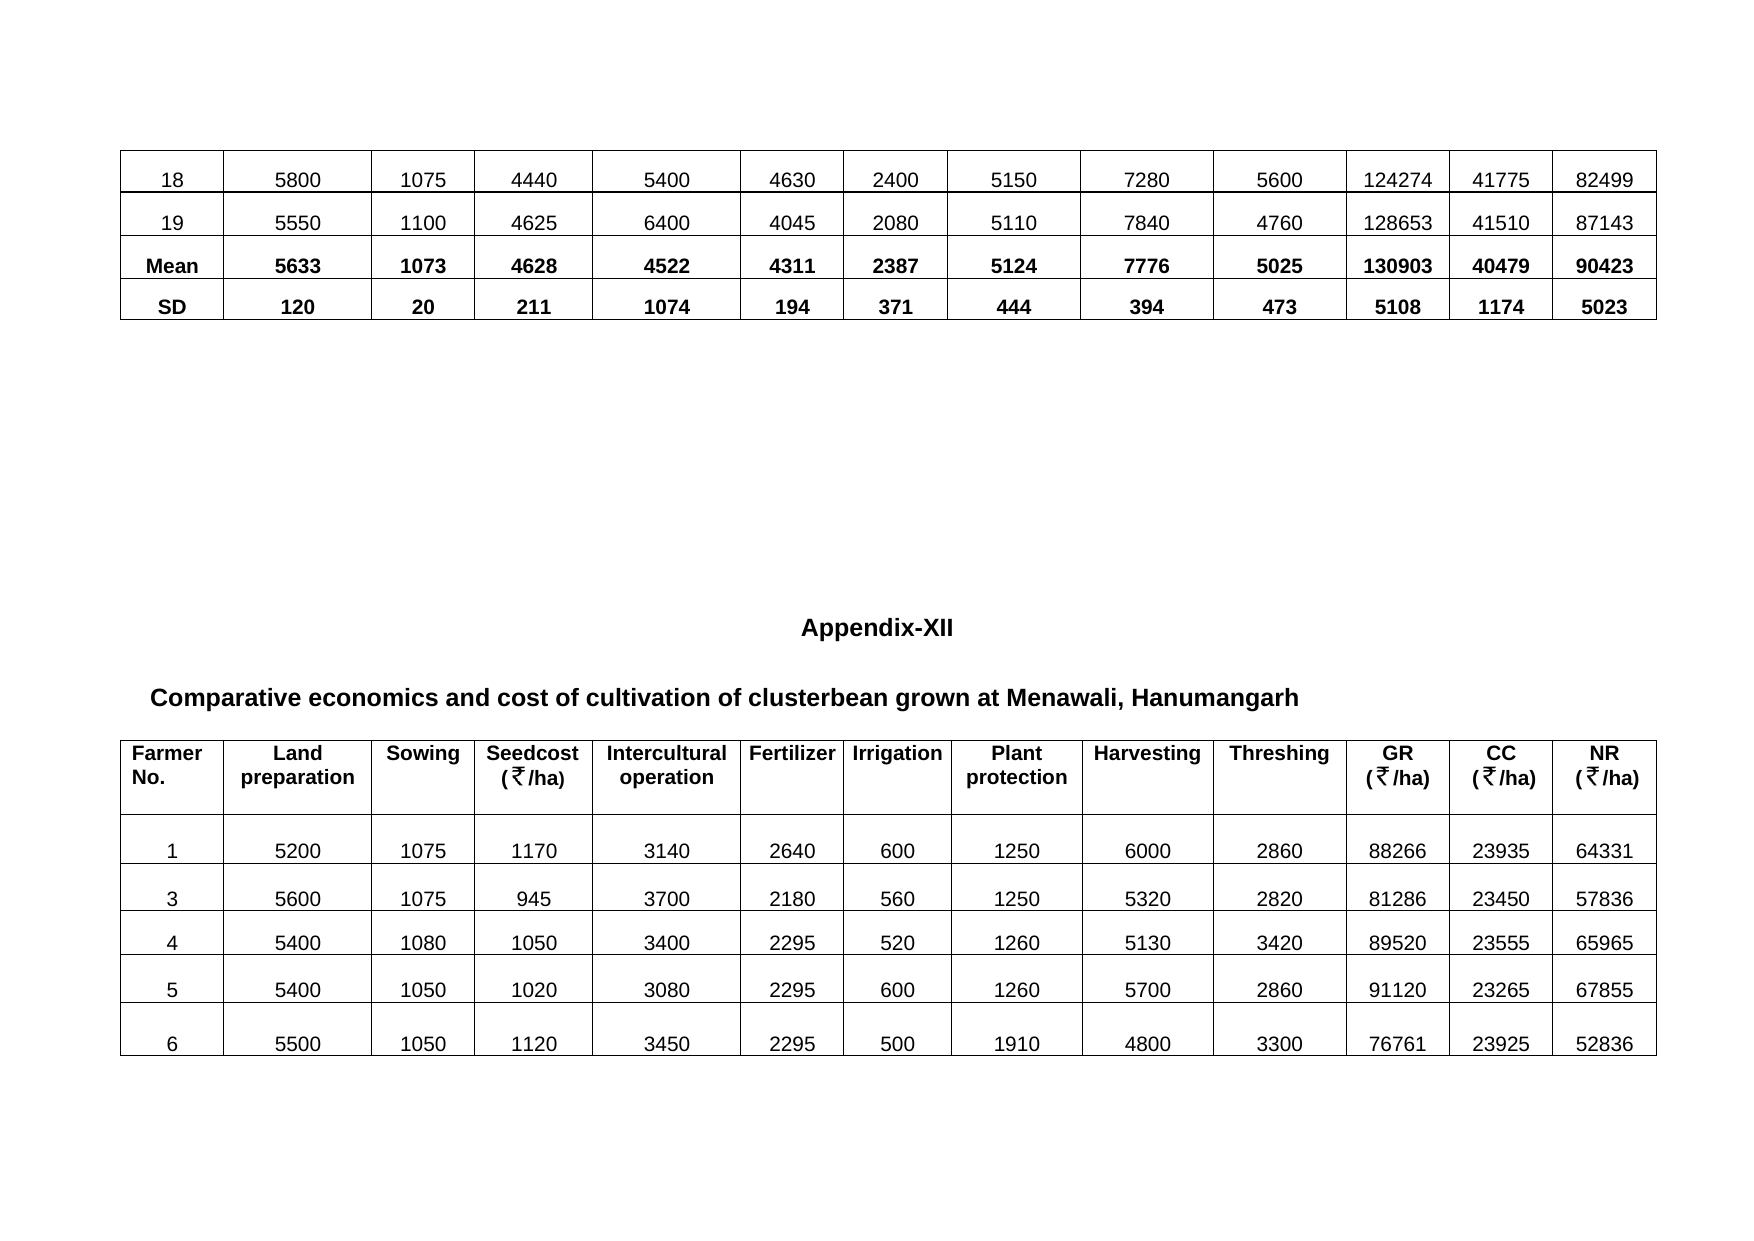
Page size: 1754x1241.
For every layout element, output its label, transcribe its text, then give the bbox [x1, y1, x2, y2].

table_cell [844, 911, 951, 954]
picture [507, 765, 529, 786]
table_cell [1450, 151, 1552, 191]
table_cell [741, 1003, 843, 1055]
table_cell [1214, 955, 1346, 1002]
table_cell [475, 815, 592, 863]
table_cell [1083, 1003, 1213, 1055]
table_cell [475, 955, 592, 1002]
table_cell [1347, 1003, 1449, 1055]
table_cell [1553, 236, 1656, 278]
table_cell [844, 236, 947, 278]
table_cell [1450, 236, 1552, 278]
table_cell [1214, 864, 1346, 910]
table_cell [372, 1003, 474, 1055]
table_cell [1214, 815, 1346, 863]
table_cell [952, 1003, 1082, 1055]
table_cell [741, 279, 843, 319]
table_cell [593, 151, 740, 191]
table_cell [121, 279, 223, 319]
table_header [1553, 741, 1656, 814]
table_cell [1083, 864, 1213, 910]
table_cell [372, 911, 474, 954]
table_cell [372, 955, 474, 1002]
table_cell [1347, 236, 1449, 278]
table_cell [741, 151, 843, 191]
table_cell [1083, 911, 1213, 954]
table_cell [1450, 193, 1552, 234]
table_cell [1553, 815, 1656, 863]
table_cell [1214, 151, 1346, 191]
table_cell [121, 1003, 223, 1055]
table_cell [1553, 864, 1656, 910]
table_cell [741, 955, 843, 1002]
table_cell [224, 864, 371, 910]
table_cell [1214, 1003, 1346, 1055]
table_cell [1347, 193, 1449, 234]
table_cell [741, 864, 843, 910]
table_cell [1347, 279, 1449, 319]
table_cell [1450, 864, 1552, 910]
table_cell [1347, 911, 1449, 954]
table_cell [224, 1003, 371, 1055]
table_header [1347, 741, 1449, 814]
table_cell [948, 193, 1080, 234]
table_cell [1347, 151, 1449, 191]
picture [1372, 765, 1393, 786]
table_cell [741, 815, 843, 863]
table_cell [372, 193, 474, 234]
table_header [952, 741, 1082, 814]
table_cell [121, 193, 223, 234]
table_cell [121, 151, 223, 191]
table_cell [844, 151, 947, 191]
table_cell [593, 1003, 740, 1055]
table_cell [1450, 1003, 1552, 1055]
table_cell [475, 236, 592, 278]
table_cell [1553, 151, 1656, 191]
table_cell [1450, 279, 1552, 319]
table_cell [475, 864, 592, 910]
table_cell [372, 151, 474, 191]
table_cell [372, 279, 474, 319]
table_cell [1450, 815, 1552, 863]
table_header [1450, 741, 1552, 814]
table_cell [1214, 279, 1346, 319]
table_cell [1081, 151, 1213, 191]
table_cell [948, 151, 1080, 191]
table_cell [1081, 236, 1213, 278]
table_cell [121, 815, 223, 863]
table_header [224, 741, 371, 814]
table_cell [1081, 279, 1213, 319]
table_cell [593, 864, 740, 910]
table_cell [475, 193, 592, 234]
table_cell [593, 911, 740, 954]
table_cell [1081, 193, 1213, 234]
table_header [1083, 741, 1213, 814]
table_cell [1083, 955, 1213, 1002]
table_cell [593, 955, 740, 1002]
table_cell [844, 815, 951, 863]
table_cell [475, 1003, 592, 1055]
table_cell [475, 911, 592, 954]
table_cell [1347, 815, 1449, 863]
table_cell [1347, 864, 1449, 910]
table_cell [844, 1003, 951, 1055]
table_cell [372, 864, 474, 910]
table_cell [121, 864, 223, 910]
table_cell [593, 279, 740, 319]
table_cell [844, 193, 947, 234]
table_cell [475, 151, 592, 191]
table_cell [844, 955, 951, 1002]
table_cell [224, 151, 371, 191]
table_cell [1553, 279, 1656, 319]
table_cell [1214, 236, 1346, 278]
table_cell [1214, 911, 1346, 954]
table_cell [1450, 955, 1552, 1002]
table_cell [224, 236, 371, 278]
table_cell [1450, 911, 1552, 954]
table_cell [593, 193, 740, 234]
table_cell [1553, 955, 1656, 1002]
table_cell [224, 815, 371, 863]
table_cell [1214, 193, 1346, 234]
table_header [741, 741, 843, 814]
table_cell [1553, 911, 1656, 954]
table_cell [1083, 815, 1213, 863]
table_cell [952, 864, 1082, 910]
picture [1478, 765, 1499, 786]
picture [1582, 765, 1603, 786]
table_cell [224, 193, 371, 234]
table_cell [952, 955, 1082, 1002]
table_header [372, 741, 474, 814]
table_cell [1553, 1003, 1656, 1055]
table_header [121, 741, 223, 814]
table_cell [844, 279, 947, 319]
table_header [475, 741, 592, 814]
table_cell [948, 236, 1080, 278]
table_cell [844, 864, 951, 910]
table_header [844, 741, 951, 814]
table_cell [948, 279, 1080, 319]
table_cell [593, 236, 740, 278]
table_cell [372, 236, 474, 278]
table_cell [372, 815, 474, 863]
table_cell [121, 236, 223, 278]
text Comparative economics and cost of cultivation of clusterbean grown at Menawali, Hanumangarh [150, 683, 1604, 711]
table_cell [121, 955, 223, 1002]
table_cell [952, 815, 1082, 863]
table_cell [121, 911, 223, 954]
text Appendix-XII [150, 613, 1604, 641]
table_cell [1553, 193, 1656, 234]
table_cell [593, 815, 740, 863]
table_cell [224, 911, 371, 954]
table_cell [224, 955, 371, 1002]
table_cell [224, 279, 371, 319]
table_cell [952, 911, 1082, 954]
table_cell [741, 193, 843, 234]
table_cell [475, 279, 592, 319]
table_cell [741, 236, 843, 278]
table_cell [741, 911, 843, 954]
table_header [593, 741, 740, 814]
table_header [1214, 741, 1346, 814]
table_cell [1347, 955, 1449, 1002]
